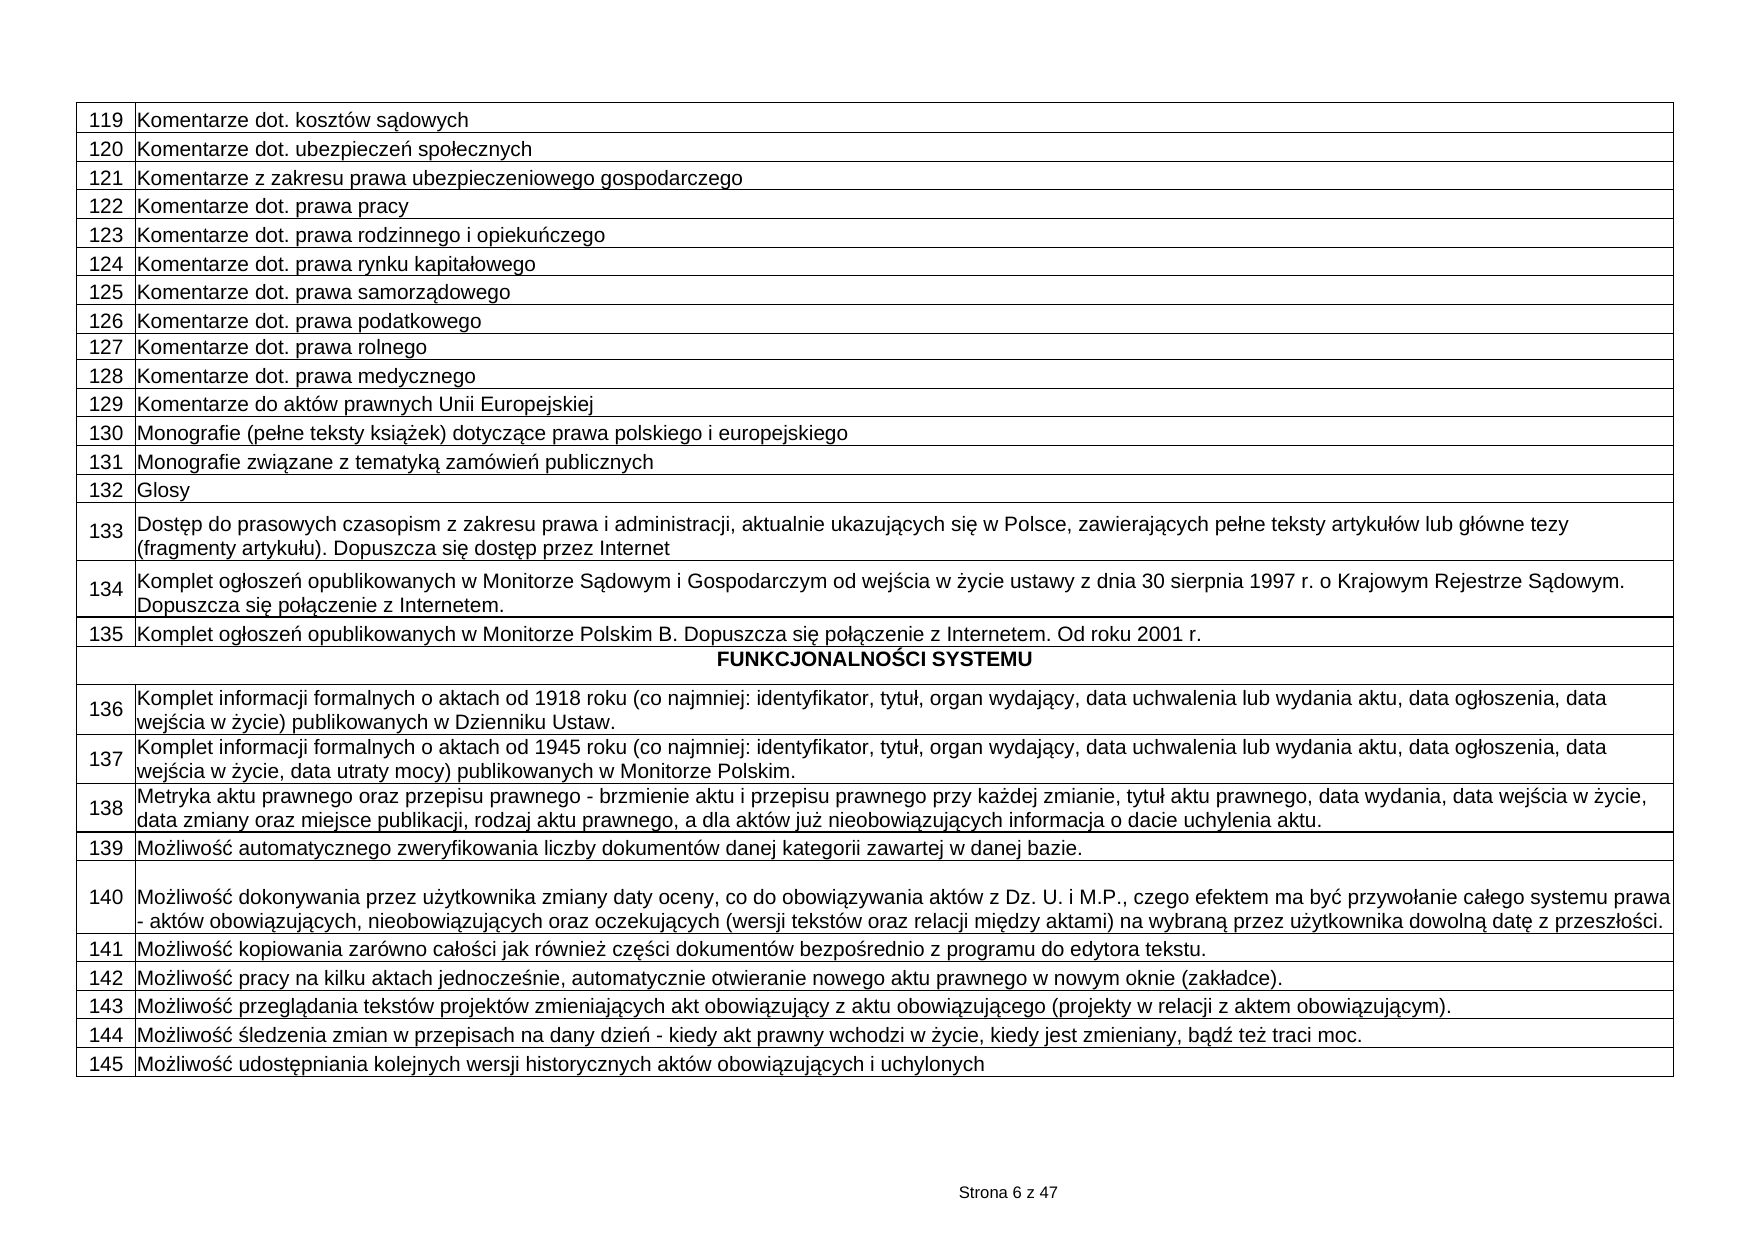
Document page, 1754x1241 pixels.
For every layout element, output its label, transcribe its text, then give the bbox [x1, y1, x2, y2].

table_cell 136 [77, 685, 135, 733]
table_header Komentarze dot. kosztów sądowych [136, 103, 1673, 132]
table_cell 127 [77, 334, 135, 359]
table_cell Monografie związane z tematyką zamówień publicznych [136, 446, 1673, 473]
table_cell Komentarze dot. prawa rolnego [136, 334, 1673, 359]
table_cell 144 [77, 1019, 135, 1047]
table_cell 131 [77, 446, 135, 473]
table_cell Komentarze dot. ubezpieczeń społecznych [136, 133, 1673, 161]
table_cell 126 [77, 305, 135, 333]
table_cell Możliwość udostępniania kolejnych wersji historycznych aktów obowiązujących i uchylonych [136, 1048, 1673, 1076]
table_cell 135 [77, 618, 135, 646]
table_cell 121 [77, 162, 135, 189]
table_cell 141 [77, 934, 135, 961]
table_cell Komplet ogłoszeń opublikowanych w Monitorze Sądowym i Gospodarczym od wejścia w życie ustawy z dnia 30 sierpnia 1997 r. o Krajowym Rejestrze Sądowym. Dopuszcza się połączenie z Internetem. [136, 561, 1673, 616]
table_cell 129 [77, 389, 135, 416]
table_cell Możliwość kopiowania zarówno całości jak również części dokumentów bezpośrednio z programu do edytora tekstu. [136, 934, 1673, 961]
table_cell 145 [77, 1048, 135, 1076]
table_cell Komentarze z zakresu prawa ubezpieczeniowego gospodarczego [136, 162, 1673, 189]
table_cell FUNKCJONALNOŚCI SYSTEMU [77, 647, 1673, 684]
table_cell 124 [77, 248, 135, 275]
table_cell 120 [77, 133, 135, 161]
table_cell Możliwość śledzenia zmian w przepisach na dany dzień - kiedy akt prawny wchodzi w życie, kiedy jest zmieniany, bądź też traci moc. [136, 1019, 1673, 1047]
table_cell 138 [77, 784, 135, 831]
table_cell Możliwość pracy na kilku aktach jednocześnie, automatycznie otwieranie nowego aktu prawnego w nowym oknie (zakładce). [136, 962, 1673, 989]
table_cell Możliwość automatycznego zweryfikowania liczby dokumentów danej kategorii zawartej w danej bazie. [136, 833, 1673, 860]
table_cell Komentarze dot. prawa rodzinnego i opiekuńczego [136, 219, 1673, 247]
table_cell Komplet informacji formalnych o aktach od 1918 roku (co najmniej: identyfikator, tytuł, organ wydający, data uchwalenia lub wydania aktu, data ogłoszenia, data wejścia w życie) publikowanych w Dzienniku Ustaw. [136, 685, 1673, 733]
table_cell 143 [77, 991, 135, 1018]
table_cell Dostęp do prasowych czasopism z zakresu prawa i administracji, aktualnie ukazujących się w Polsce, zawierających pełne teksty artykułów lub główne tezy (fragmenty artykułu). Dopuszcza się dostęp przez Internet [136, 503, 1673, 559]
table_cell 130 [77, 417, 135, 445]
table_cell 137 [77, 735, 135, 782]
table_cell 139 [77, 833, 135, 860]
table_cell Komplet ogłoszeń opublikowanych w Monitorze Polskim B. Dopuszcza się połączenie z Internetem. Od roku 2001 r. [136, 618, 1673, 646]
table_cell 132 [77, 475, 135, 502]
table_cell Monografie (pełne teksty książek) dotyczące prawa polskiego i europejskiego [136, 417, 1673, 445]
table_cell 134 [77, 561, 135, 616]
table_cell Możliwość przeglądania tekstów projektów zmieniających akt obowiązujący z aktu obowiązującego (projekty w relacji z aktem obowiązującym). [136, 991, 1673, 1018]
table_cell Komentarze dot. prawa samorządowego [136, 276, 1673, 304]
table_cell Komentarze dot. prawa medycznego [136, 360, 1673, 387]
table_cell Komentarze dot. prawa rynku kapitałowego [136, 248, 1673, 275]
table_cell Możliwość dokonywania przez użytkownika zmiany daty oceny, co do obowiązywania aktów z Dz. U. i M.P., czego efektem ma być przywołanie całego systemu prawa - aktów obowiązujących, nieobowiązujących oraz oczekujących (wersji tekstów oraz relacji między aktami) na wybraną przez użytkownika dowolną datę z przeszłości. [136, 861, 1673, 933]
table_cell Komentarze dot. prawa pracy [136, 190, 1673, 218]
table_cell Metryka aktu prawnego oraz przepisu prawnego - brzmienie aktu i przepisu prawnego przy każdej zmianie, tytuł aktu prawnego, data wydania, data wejścia w życie, data zmiany oraz miejsce publikacji, rodzaj aktu prawnego, a dla aktów już nieobowiązujących informacja o dacie uchylenia aktu. [136, 784, 1673, 831]
table_cell 123 [77, 219, 135, 247]
table_cell Komentarze do aktów prawnych Unii Europejskiej [136, 389, 1673, 416]
table_cell 133 [77, 503, 135, 559]
table_header 119 [77, 103, 135, 132]
table_cell 128 [77, 360, 135, 387]
table_cell 142 [77, 962, 135, 989]
table_cell 122 [77, 190, 135, 218]
table_cell 125 [77, 276, 135, 304]
table_cell Komentarze dot. prawa podatkowego [136, 305, 1673, 333]
table_cell 140 [77, 861, 135, 933]
table_cell Komplet informacji formalnych o aktach od 1945 roku (co najmniej: identyfikator, tytuł, organ wydający, data uchwalenia lub wydania aktu, data ogłoszenia, data wejścia w życie, data utraty mocy) publikowanych w Monitorze Polskim. [136, 735, 1673, 782]
table_cell Glosy [136, 475, 1673, 502]
